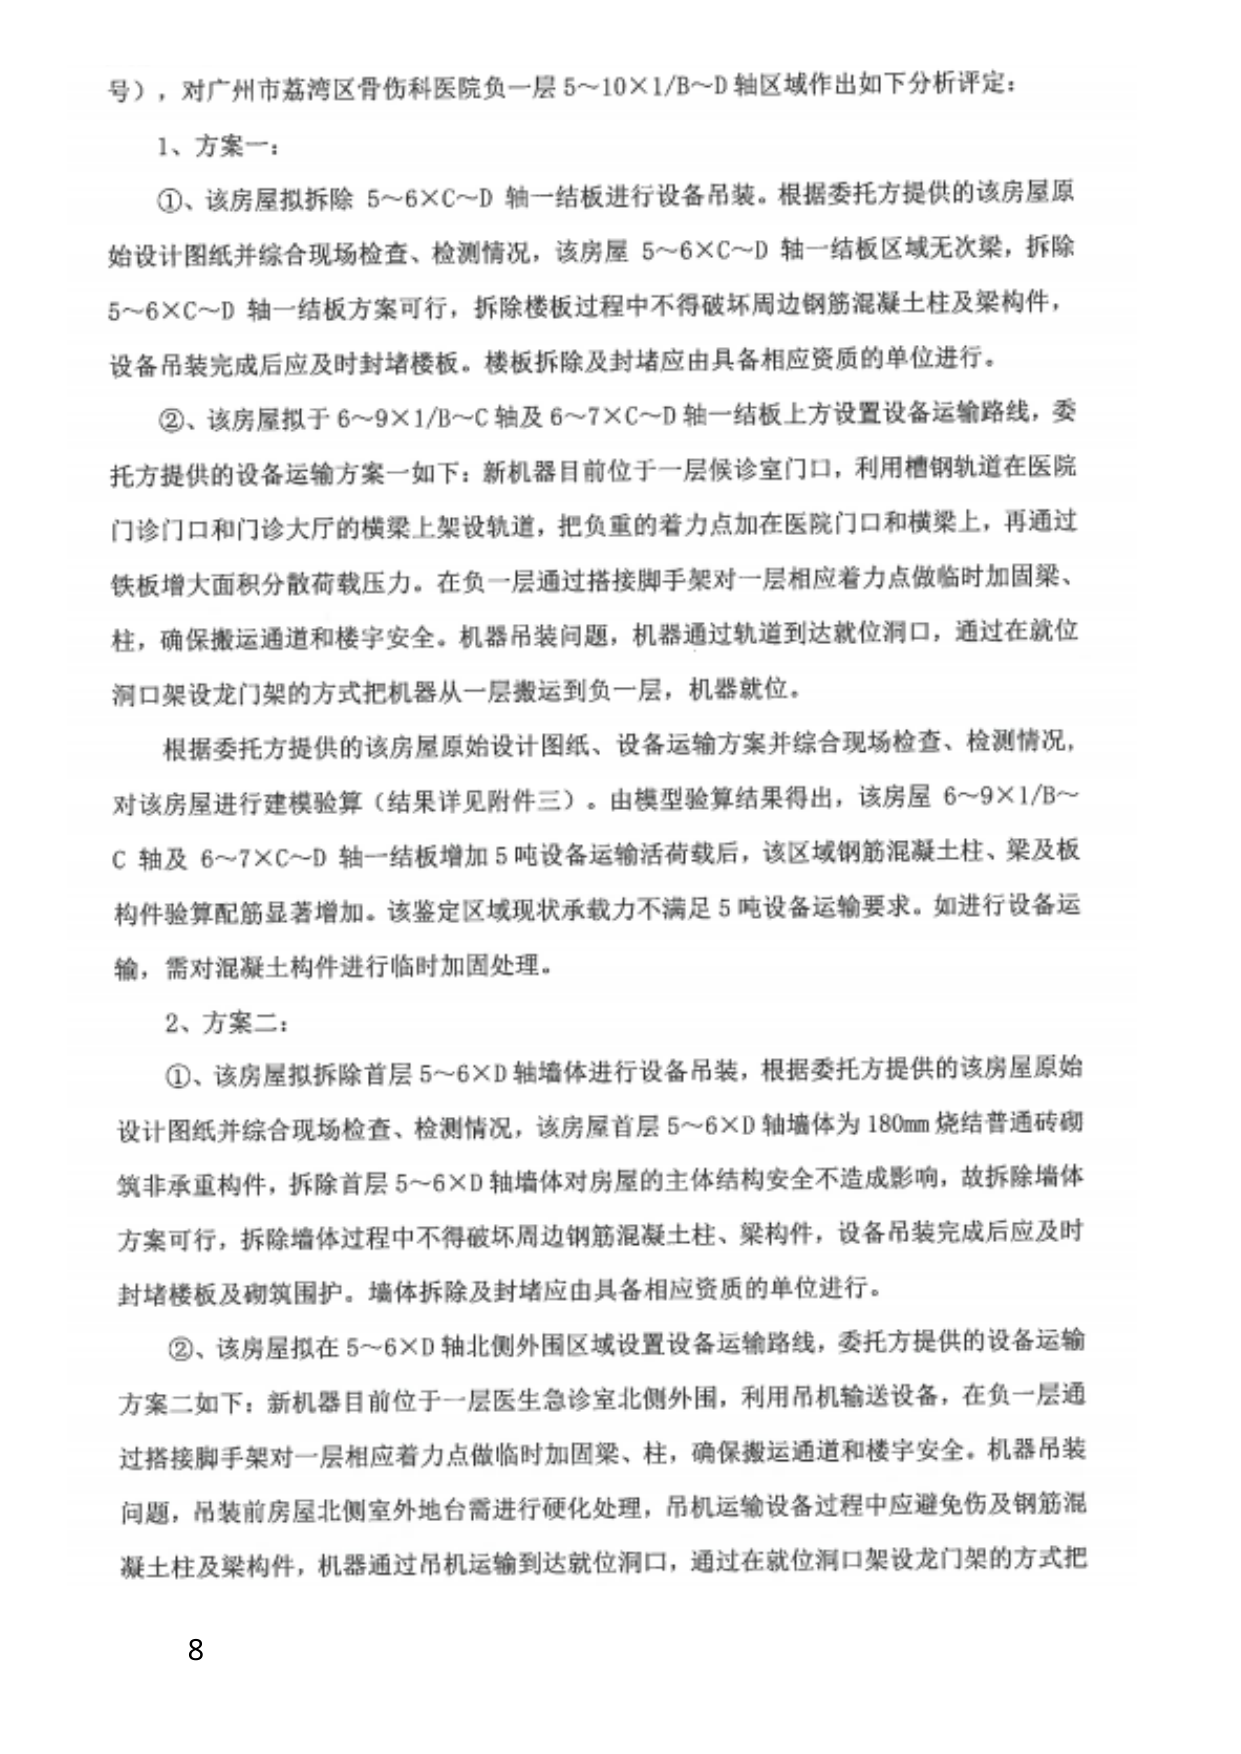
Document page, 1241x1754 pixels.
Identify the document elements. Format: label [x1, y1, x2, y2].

picture [67, 65, 1137, 1586]
